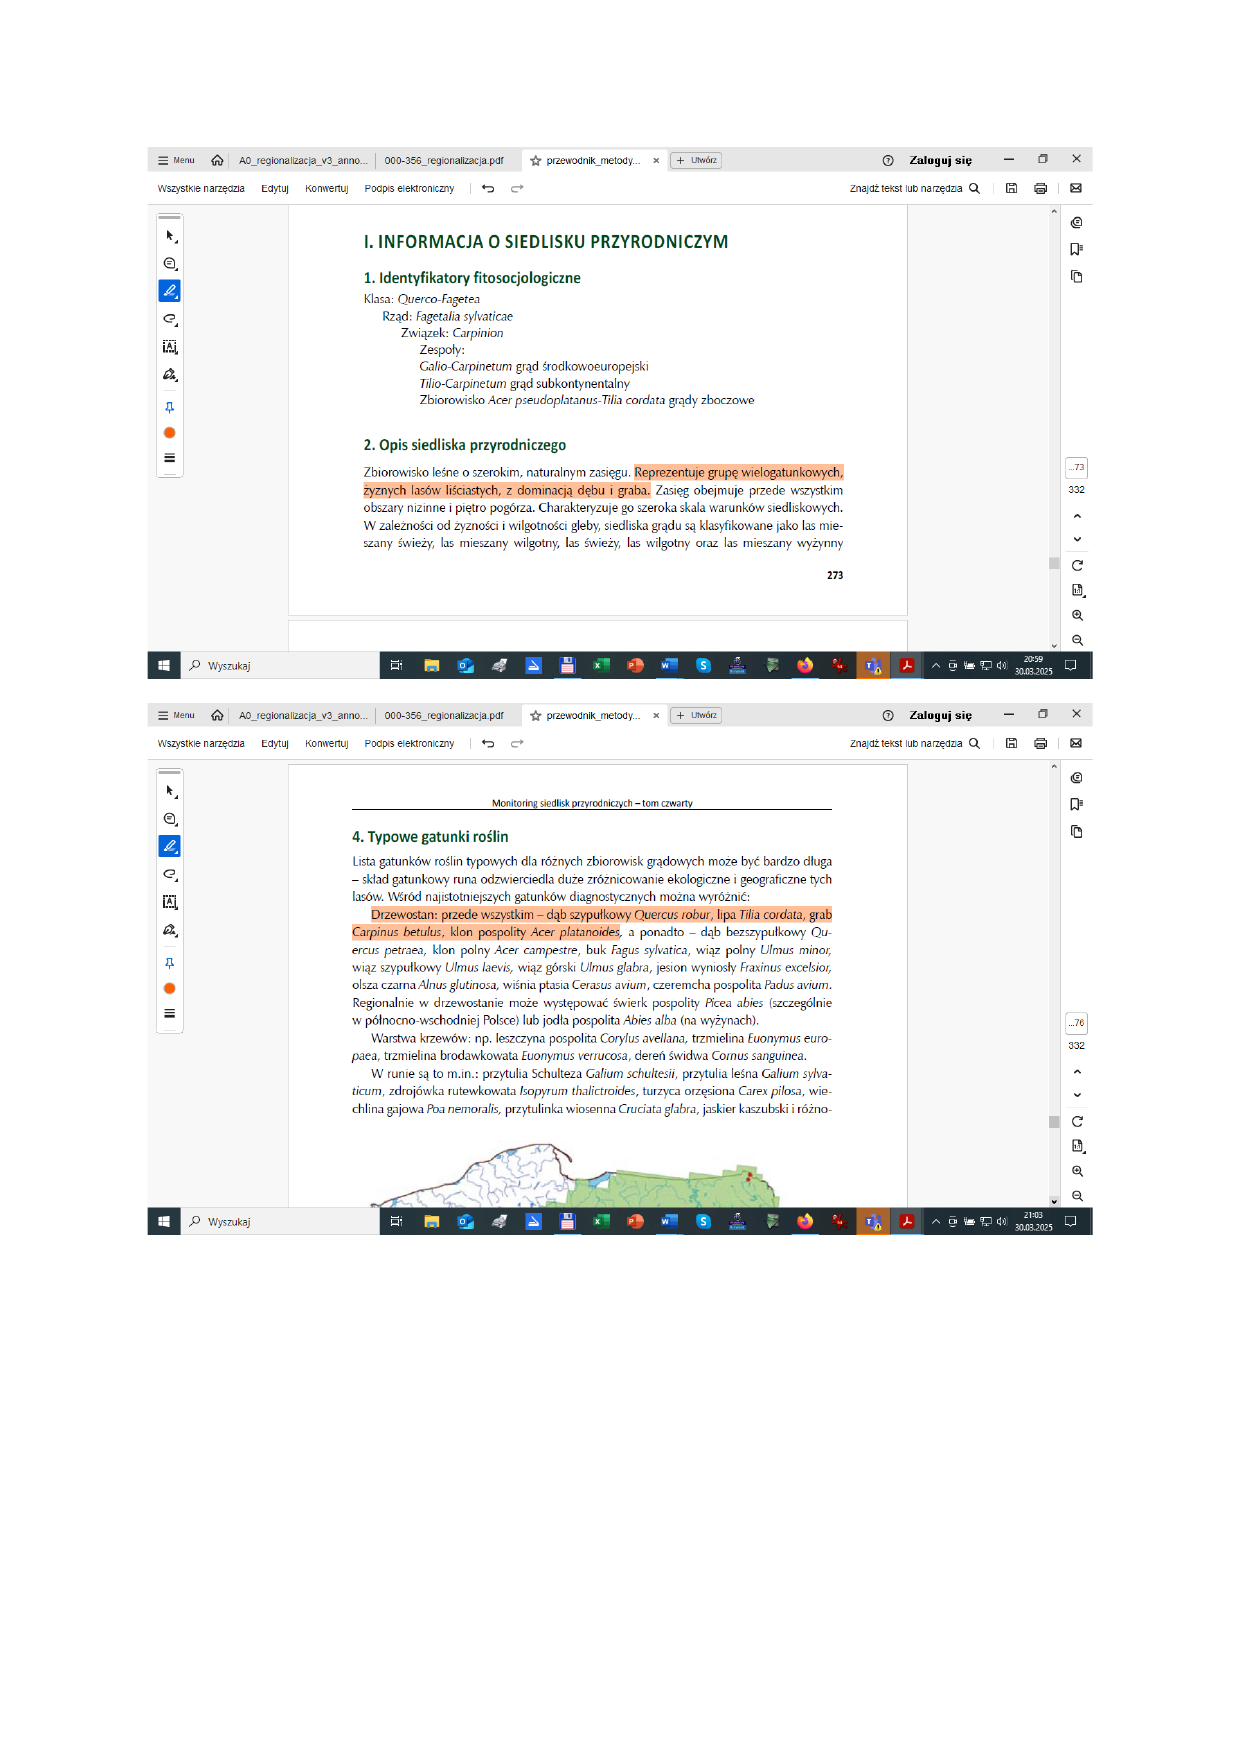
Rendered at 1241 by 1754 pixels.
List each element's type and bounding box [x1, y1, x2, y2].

picture [147, 147, 1093, 679]
picture [147, 703, 1093, 1235]
